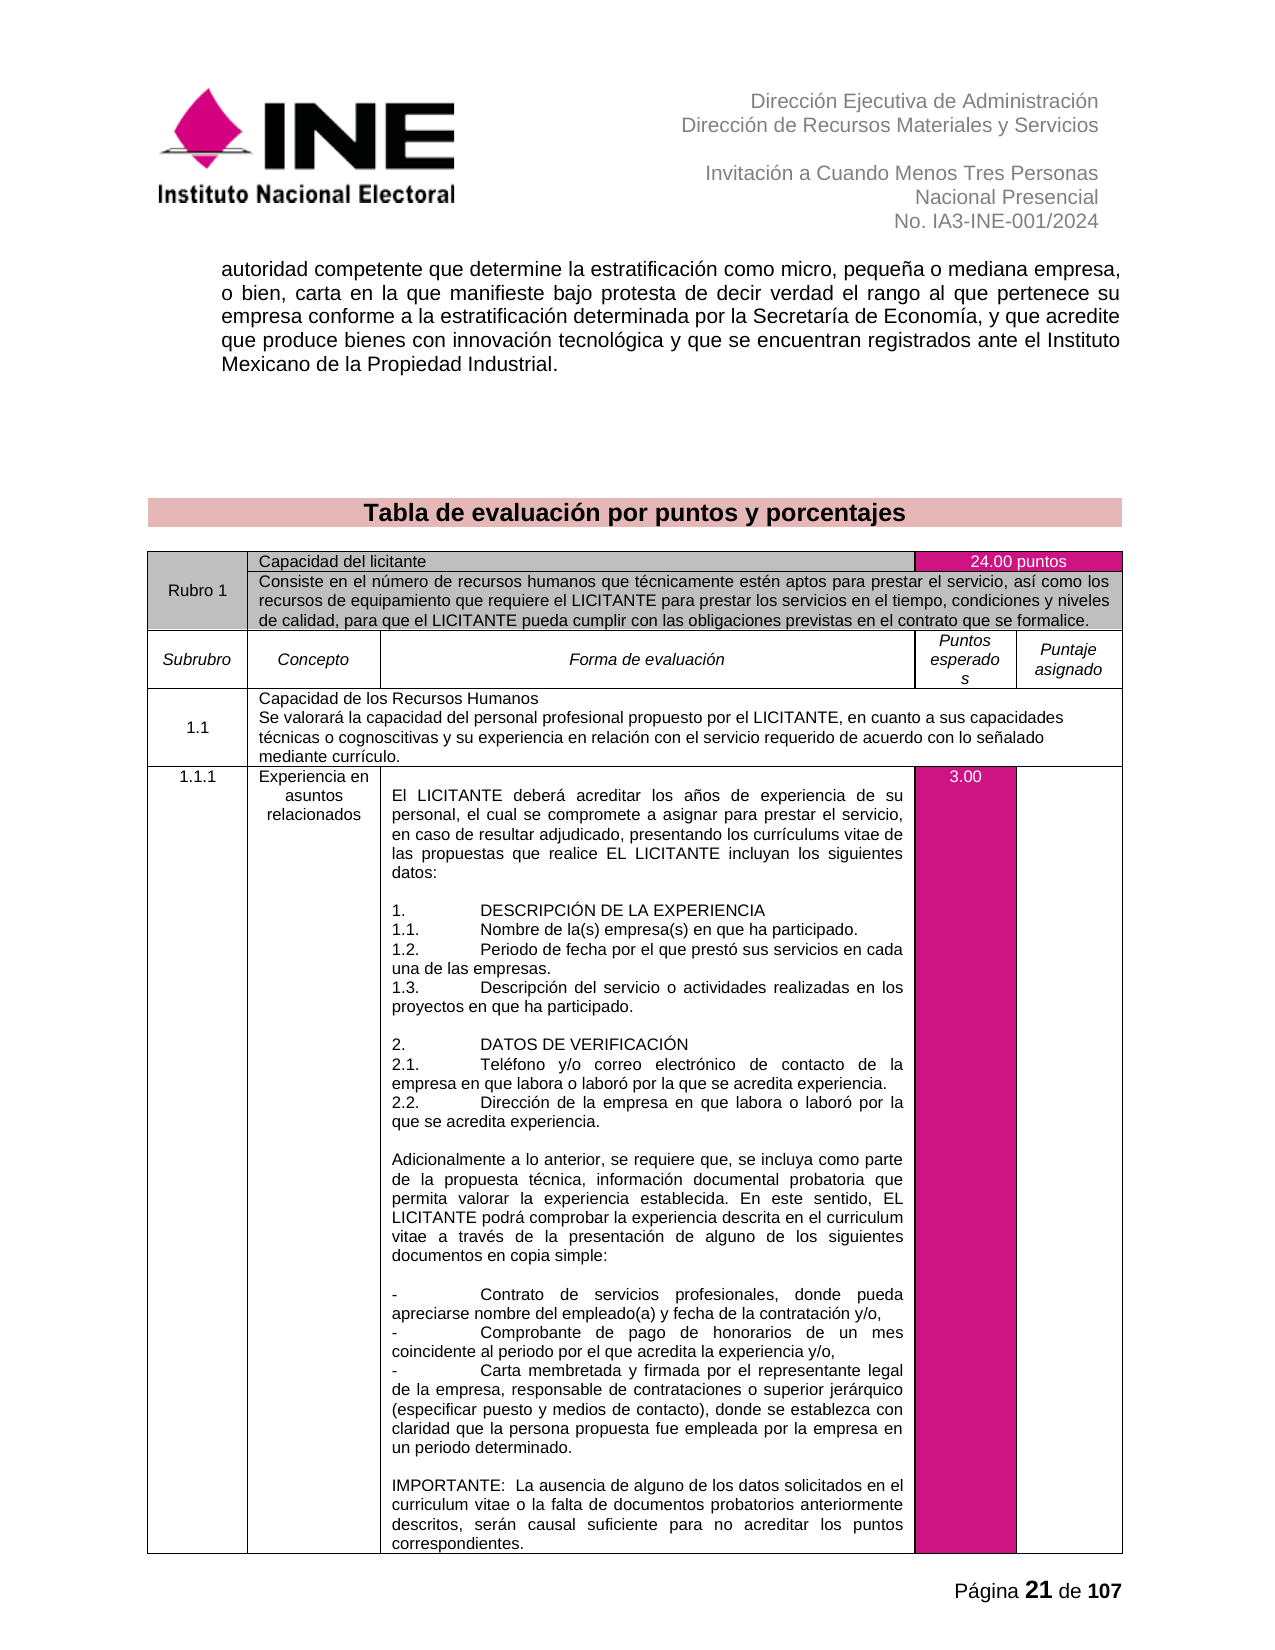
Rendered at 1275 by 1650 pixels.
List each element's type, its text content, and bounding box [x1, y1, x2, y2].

table_cell Forma de evaluación [381, 631, 914, 688]
table_header Capacidad del licitante [248, 552, 914, 571]
table_cell Puntos esperados [916, 631, 1016, 688]
table_cell Puntaje asignado [1017, 631, 1122, 688]
table_cell Concepto [248, 631, 380, 688]
table_header 24.00 puntos [916, 552, 1122, 571]
table_cell 1.1.1 [148, 767, 247, 1553]
table_cell Subrubro [148, 631, 247, 688]
table_cell Consiste en el número de recursos humanos que técnicamente estén aptos para prestar el servicio, así como los recursos de equipamiento que requiere el LICITANTE para prestar los servicios en el tiempo, condiciones y niveles de calidad, para que el LICITANTE pueda cumplir con las obligaciones previstas en el contrato que se formalice. [248, 572, 1122, 629]
table_cell [1017, 767, 1122, 1553]
table_cell Experiencia en asuntos relacionados [248, 767, 380, 1553]
table_cell 1.1 [148, 689, 247, 766]
table_cell 3.00 [916, 767, 1016, 1553]
text Tabla de evaluación por puntos y porcentajes [148, 498, 1122, 527]
table_header Rubro 1 [148, 552, 247, 629]
picture [158, 88, 455, 203]
table_cell Capacidad de los Recursos Humanos Se valorará la capacidad del personal profesional propuesto por el LICITANTE, en cuanto a sus capacidades técnicas o cognoscitivas y su experiencia en relación con el servicio requerido de acuerdo con lo señalado mediante currículo. [248, 689, 1122, 766]
